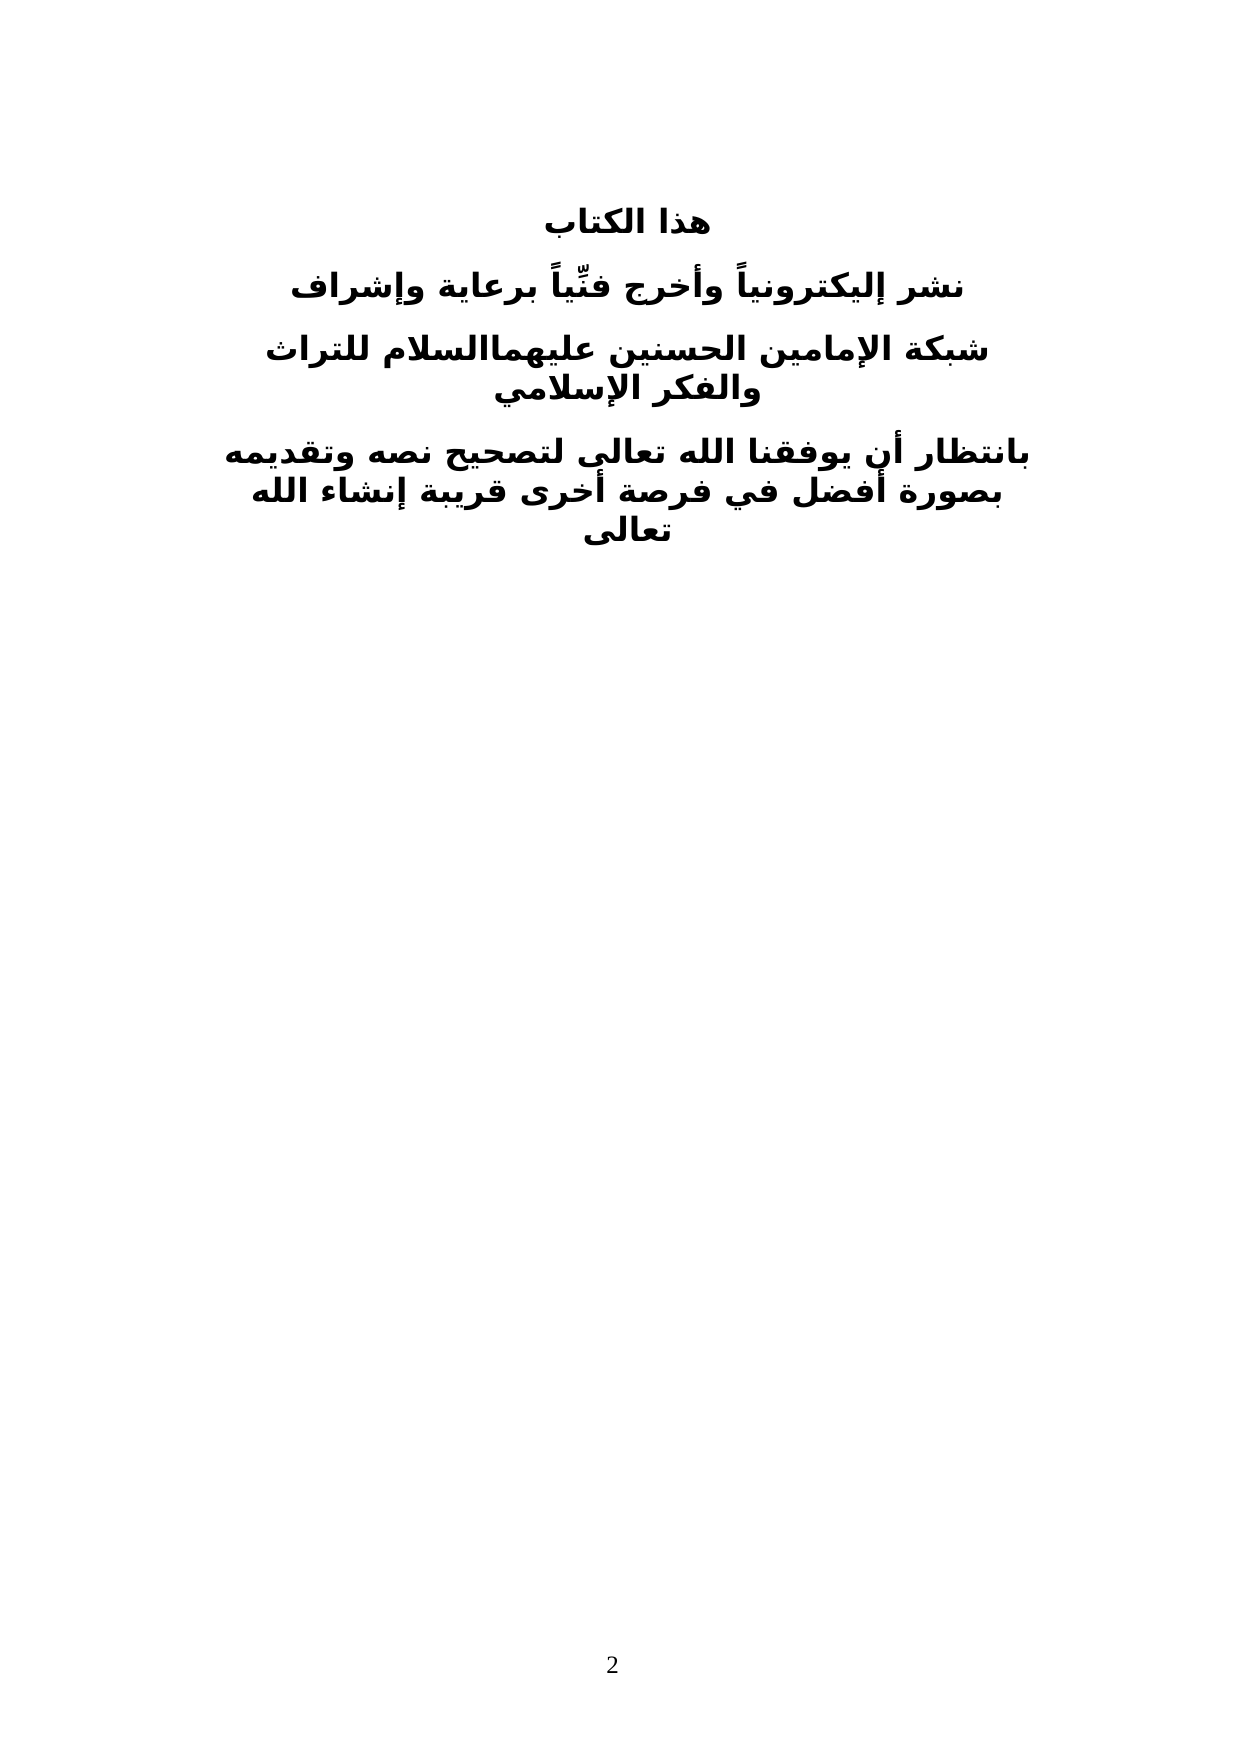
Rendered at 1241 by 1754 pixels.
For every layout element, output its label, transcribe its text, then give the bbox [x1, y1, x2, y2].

text بانتظار أن يوفقنا الله تعالى لتصحيح نصه وتقديمه بصورة أفضل في فرصة أخرى قريبة إنشاء الله تعالى [222, 433, 1033, 549]
text نشر إليكترونياً وأخرج فنِّياً برعاية وإشراف [222, 266, 1033, 305]
text شبكة الإمامين الحسنين عليهما‌السلام للتراث والفكر الإسلامي [222, 330, 1033, 408]
text هذا الكتاب [222, 202, 1033, 241]
